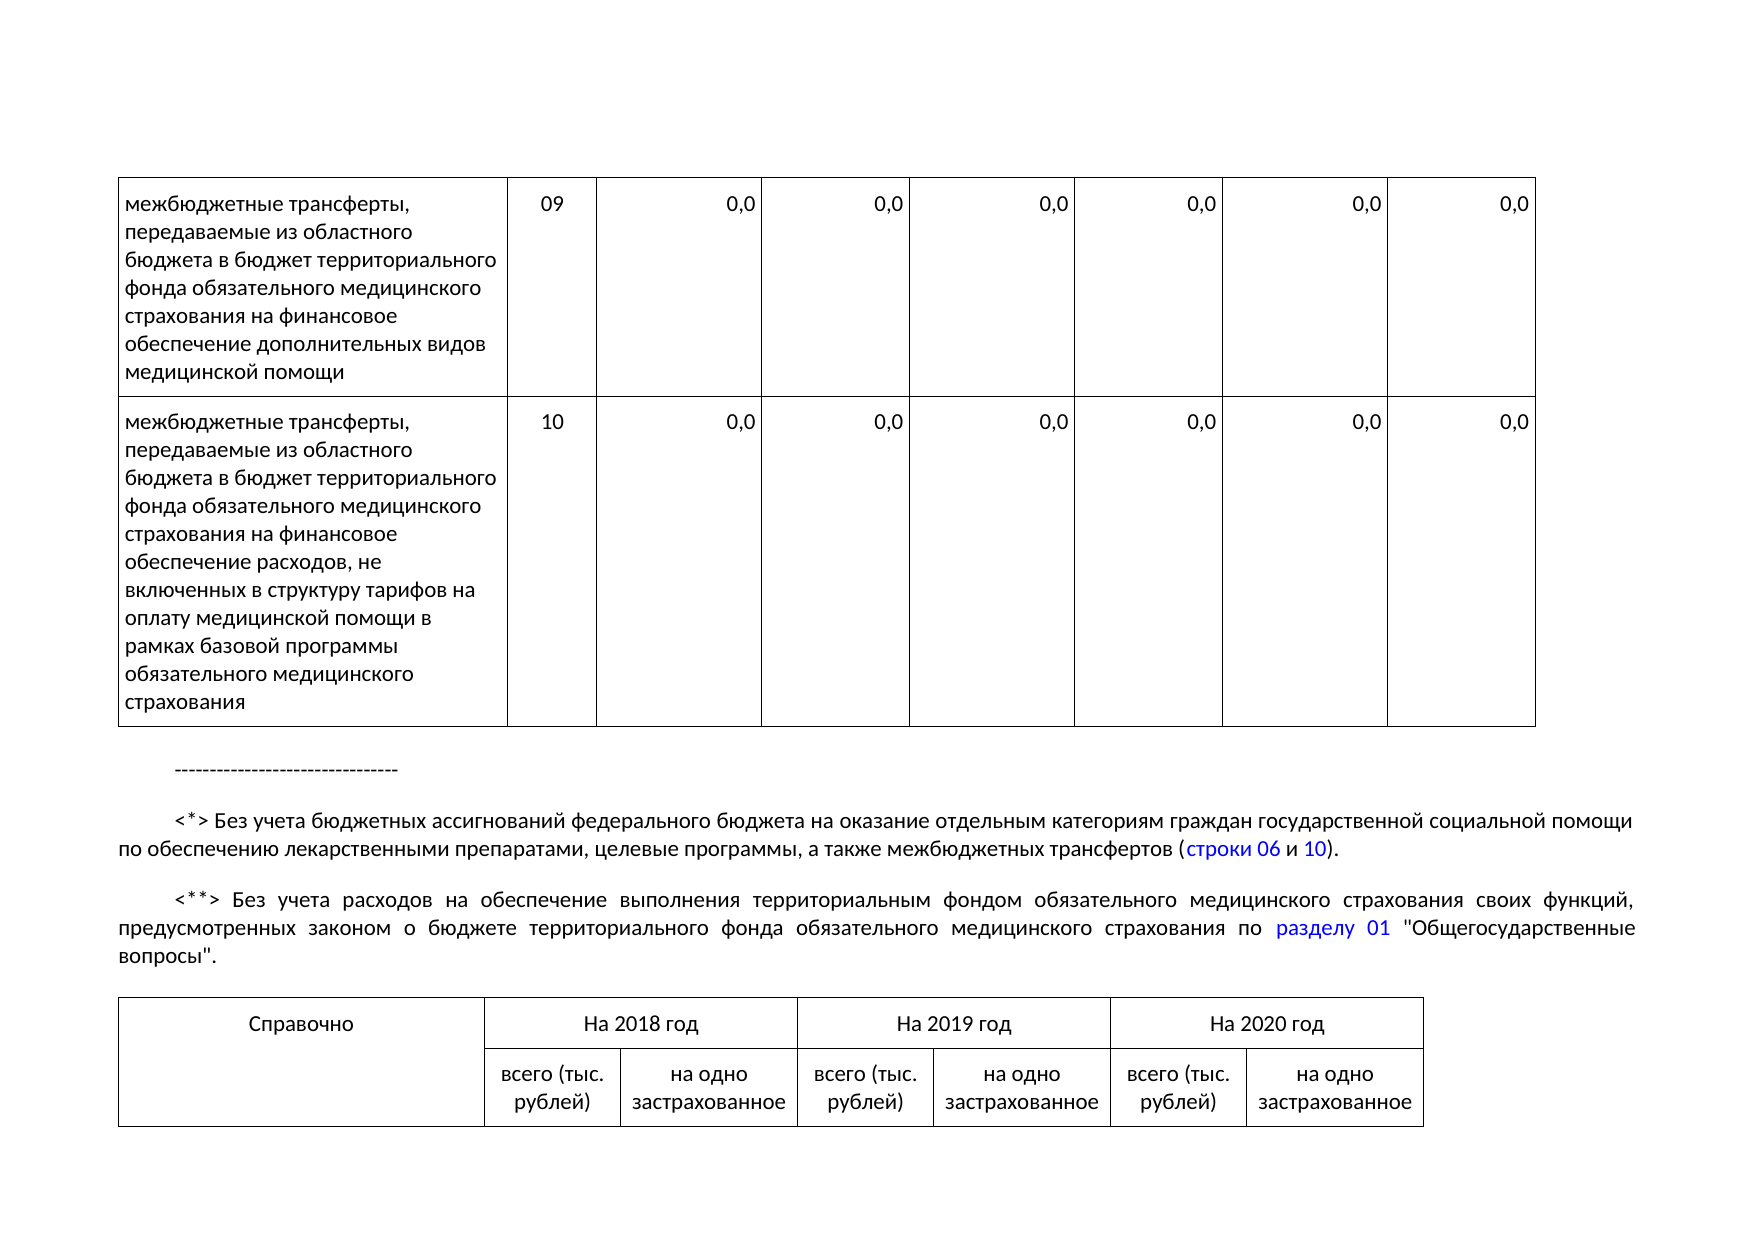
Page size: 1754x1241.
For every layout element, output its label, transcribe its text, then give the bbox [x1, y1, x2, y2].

table_cell 0,0 [1223, 397, 1387, 726]
table_cell 0,0 [910, 397, 1074, 726]
table_cell 0,0 [910, 178, 1074, 396]
text -------------------------------- [118, 755, 1636, 783]
text <*> Без учета бюджетных ассигнований федерального бюджета на оказание отдельным категориям граждан государственной социальной помощи по обеспечению лекарственными препаратами, целевые программы, а также межбюджетных трансфертов (строки 06 и 10). [118, 806, 1636, 862]
table_cell 0,0 [1223, 178, 1387, 396]
table_header На 2018 год [485, 998, 797, 1047]
table_cell всего (тыс. рублей) [485, 1049, 620, 1126]
text <**> Без учета расходов на обеспечение выполнения территориальным фондом обязательного медицинского страхования своих функций, предусмотренных законом о бюджете территориального фонда обязательного медицинского страхования по разделу 01 "Общегосударственные вопросы". [118, 885, 1636, 969]
table_cell 0,0 [762, 397, 909, 726]
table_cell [1247, 1049, 1423, 1126]
table_cell межбюджетные трансферты, передаваемые из областного бюджета в бюджет территориального фонда обязательного медицинского страхования на финансовое обеспечение дополнительных видов медицинской помощи [119, 178, 507, 396]
table_header На 2019 год [798, 998, 1110, 1047]
table_header На 2020 год [1111, 998, 1423, 1047]
table_cell 0,0 [597, 397, 761, 726]
table_cell 0,0 [1075, 397, 1222, 726]
table_cell 09 [508, 178, 596, 396]
table_cell 10 [508, 397, 596, 726]
table_cell 0,0 [1388, 397, 1535, 726]
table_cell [621, 1049, 797, 1126]
table_cell всего (тыс. рублей) [798, 1049, 933, 1126]
table_cell 0,0 [762, 178, 909, 396]
table_header Справочно [119, 998, 484, 1126]
table_cell 0,0 [1388, 178, 1535, 396]
table_cell 0,0 [1075, 178, 1222, 396]
table_cell 0,0 [597, 178, 761, 396]
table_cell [934, 1049, 1110, 1126]
table_cell межбюджетные трансферты, передаваемые из областного бюджета в бюджет территориального фонда обязательного медицинского страхования на финансовое обеспечение расходов, не включенных в структуру тарифов на оплату медицинской помощи в рамках базовой программы обязательного медицинского страхования [119, 397, 507, 726]
table_cell всего (тыс. рублей) [1111, 1049, 1246, 1126]
